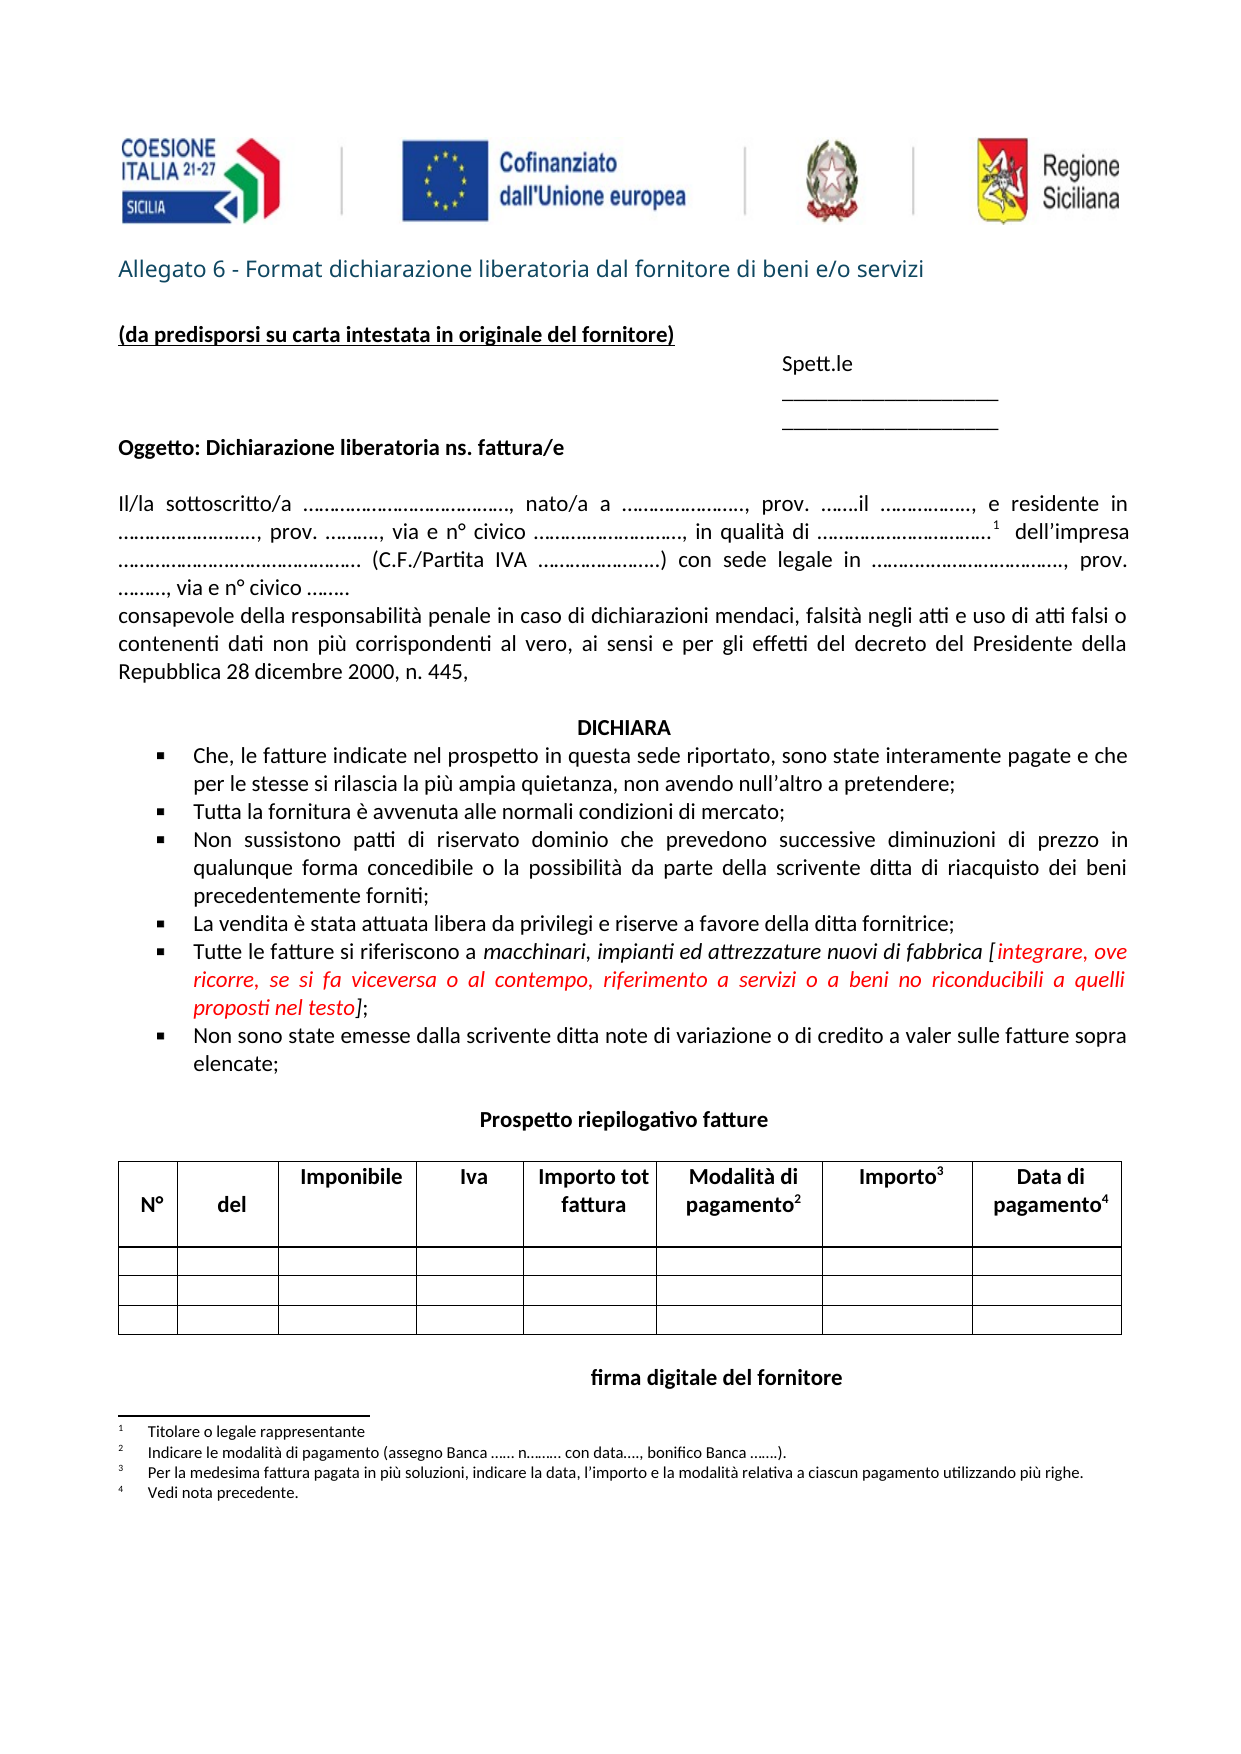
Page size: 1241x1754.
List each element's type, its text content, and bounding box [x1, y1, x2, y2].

table_cell [524, 1248, 656, 1275]
text ___________________ [782, 377, 1130, 405]
text consapevole della responsabilità penale in caso di dichiarazioni mendaci, falsità negli atti e uso di atti falsi o contenenti dati non più corrispondenti al vero, ai sensi e per gli effetti del decreto del Presidente della Repubblica 28 dicembre 2000, n. 445, [118, 601, 1130, 685]
table_cell [524, 1276, 656, 1304]
table_header Importo [823, 1162, 972, 1246]
text Il/la sottoscritto/a …………………………………, nato/a a ………………….., prov. …….il …………….., e residente in …………………….., prov. ………., via e n° civico ……….………………, in qualità di …………………………… dell’impresa ………………….…………………… (C.F./Partita IVA …………………..) con sede legale in ………..……………………., prov. ………, via e n° civico …….. [118, 489, 1130, 601]
table_cell [823, 1276, 972, 1304]
table_cell [279, 1248, 416, 1275]
list Che, le fatture indicate nel prospetto in questa sede riportato, sono state interamente pagate e che per le stesse si rilascia la più ampia quietanza, non avendo null’altro a pretendere; [156, 741, 1130, 797]
text (da predisporsi su carta intestata in originale del fornitore) [118, 321, 1122, 349]
table_cell [119, 1306, 177, 1333]
table_cell [417, 1276, 523, 1304]
list Non sono state emesse dalla scrivente ditta note di variazione o di credito a valer sulle fatture sopra elencate; [156, 1021, 1130, 1077]
table_cell [417, 1306, 523, 1333]
text Oggetto: Dichiarazione liberatoria ns. fattura/e [118, 433, 1130, 461]
table_cell [417, 1248, 523, 1275]
table_cell [973, 1306, 1121, 1333]
table_cell [119, 1276, 177, 1304]
table_header Imponibile [279, 1162, 416, 1246]
table_cell [279, 1306, 416, 1333]
table_cell [279, 1276, 416, 1304]
table_cell [657, 1248, 822, 1275]
text ___________________ [782, 405, 1130, 433]
table_header N° [119, 1162, 177, 1246]
table_header Importo tot fattura [524, 1162, 656, 1246]
table_cell [119, 1248, 177, 1275]
table_header Iva [417, 1162, 523, 1246]
table_cell [823, 1306, 972, 1333]
table_cell [657, 1306, 822, 1333]
table_header del [178, 1162, 278, 1246]
list Tutta la fornitura è avvenuta alle normali condizioni di mercato; [156, 797, 1130, 825]
list Non sussistono patti di riservato dominio che prevedono successive diminuzioni di prezzo in qualunque forma concedibile o la possibilità da parte della scrivente ditta di riacquisto dei beni precedentemente forniti; [156, 825, 1130, 909]
table_cell [973, 1276, 1121, 1304]
table_header Modalità di pagamento [657, 1162, 822, 1246]
text DICHIARA [118, 713, 1130, 741]
text firma digitale del fornitore [591, 1363, 1130, 1391]
table_cell [178, 1306, 278, 1333]
list La vendita è stata attuata libera da privilegi e riserve a favore della ditta fornitrice; [156, 909, 1130, 937]
table_cell [973, 1248, 1121, 1275]
text Spett.le [782, 349, 1130, 377]
list Tutte le fatture si riferiscono a macchinari, impianti ed attrezzature nuovi di fabbrica [integrare, ove ricorre, se si fa viceversa o al contempo, riferimento a servizi o a beni no riconducibili a quelli proposti nel testo]; [156, 937, 1130, 1021]
table_header Data di pagamento [973, 1162, 1121, 1246]
table_cell [823, 1248, 972, 1275]
table_cell [178, 1276, 278, 1304]
text Prospetto riepilogativo fatture [118, 1105, 1130, 1133]
table_cell [657, 1276, 822, 1304]
subtitle Allegato 6 - Format dichiarazione liberatoria dal fornitore di beni e/o servizi [118, 253, 1122, 284]
table_cell [178, 1248, 278, 1275]
picture [121, 137, 1120, 225]
table_cell [524, 1306, 656, 1333]
